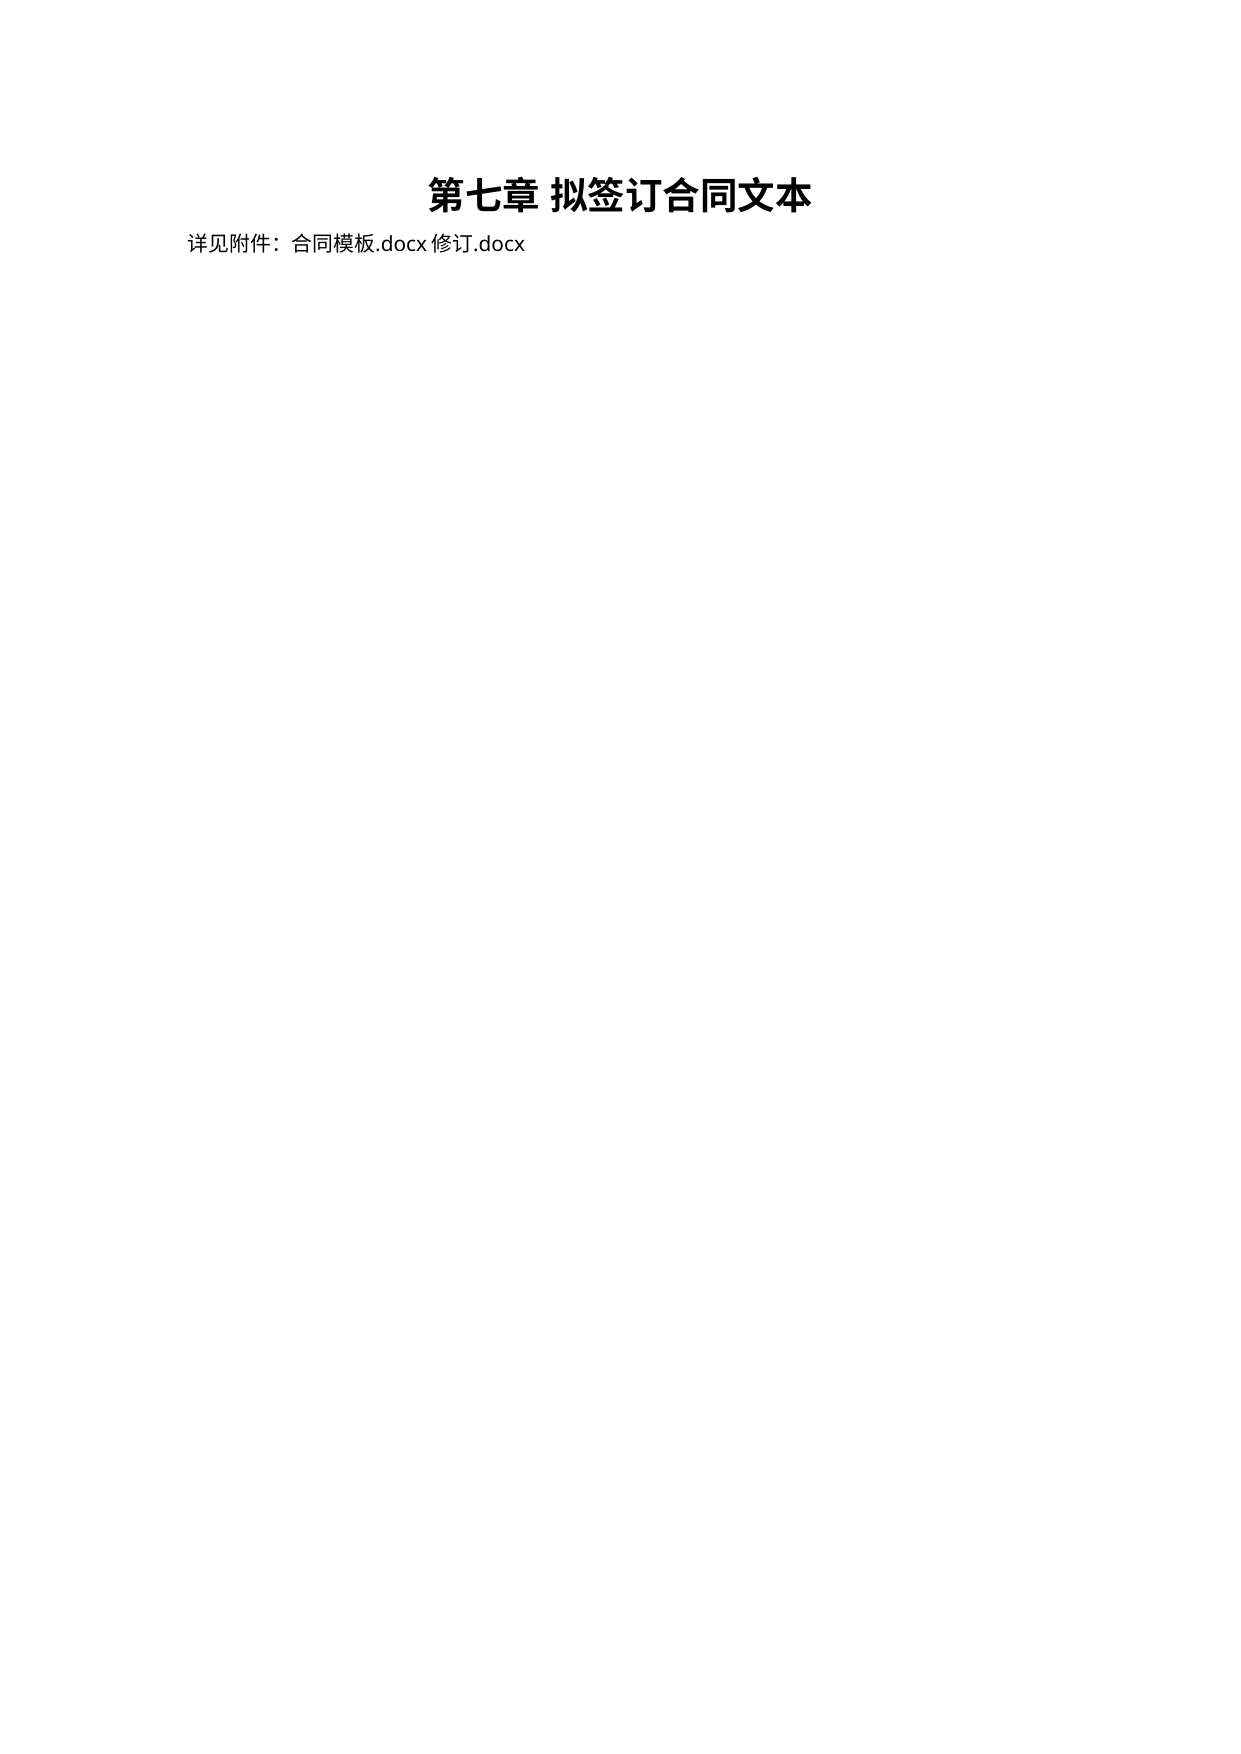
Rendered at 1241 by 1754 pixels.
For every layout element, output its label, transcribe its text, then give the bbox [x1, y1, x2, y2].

text 第七章 拟签订合同文本 [187, 162, 1053, 227]
text 详见附件：合同模板.docx修订.docx [187, 227, 1053, 259]
